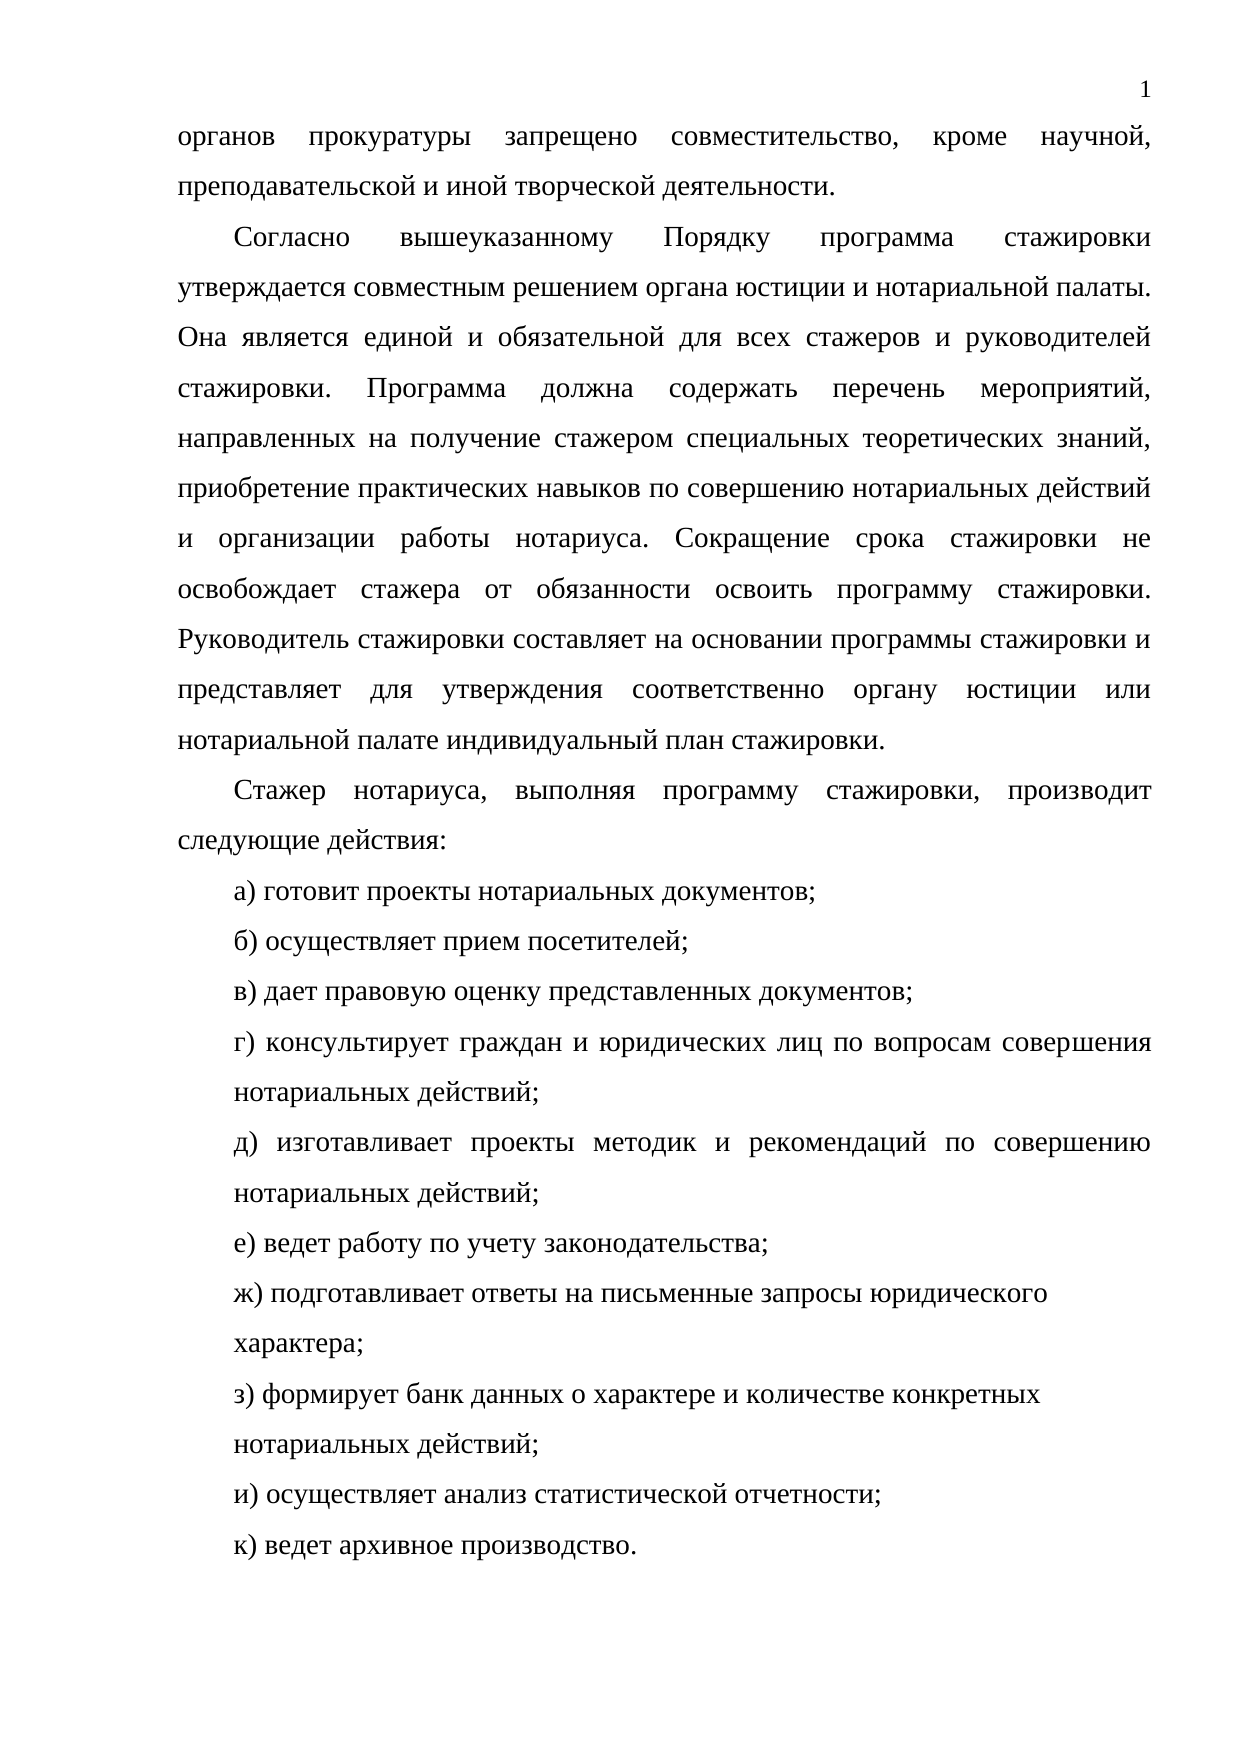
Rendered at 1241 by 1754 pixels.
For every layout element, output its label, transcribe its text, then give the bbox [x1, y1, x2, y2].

text характера; [177, 1326, 1152, 1359]
text Стажер нотариуса, выполняя программу стажировки, производит следующие действия: [177, 772, 1152, 856]
text д) изготавливает проекты методик и рекомендаций по совершению нотариальных действий; [233, 1124, 1152, 1208]
text и) осуществляет анализ статистической отчетности; [177, 1477, 1152, 1510]
text а) готовит проекты нотариальных документов; [177, 873, 1152, 906]
text ж) подготавливает ответы на письменные запросы юридического [177, 1275, 1152, 1309]
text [177, 118, 1152, 202]
text е) ведет работу по учету законодательства; [177, 1225, 1152, 1258]
text з) формирует банк данных о характере и количестве конкретных [177, 1376, 1152, 1409]
text к) ведет архивное производство. [177, 1527, 1152, 1560]
text нотариальных действий; [177, 1426, 1152, 1460]
text в) дает правовую оценку представленных документов; [177, 973, 1152, 1007]
text Согласно вышеуказанному Порядку программа стажировки утверждается совместным решением органа юстиции и нотариальной палаты. Она является единой и обязательной для всех стажеров и руководителей стажировки. Программа должна содержать перечень мероприятий, направленных на получение стажером специальных теоретических знаний, приобретение практических навыков по совершению нотариальных действий и организации работы нотариуса. Сокращение срока стажировки не освобождает стажера от обязанности освоить программу стажировки. Руководитель стажировки составляет на основании программы стажировки и представляет для утверждения соответственно органу юстиции или нотариальной палате индивидуальный план стажировки. [177, 219, 1152, 755]
text г) консультирует граждан и юридических лиц по вопросам совершения нотариальных действий; [233, 1024, 1152, 1108]
text б) осуществляет прием посетителей; [177, 923, 1152, 957]
